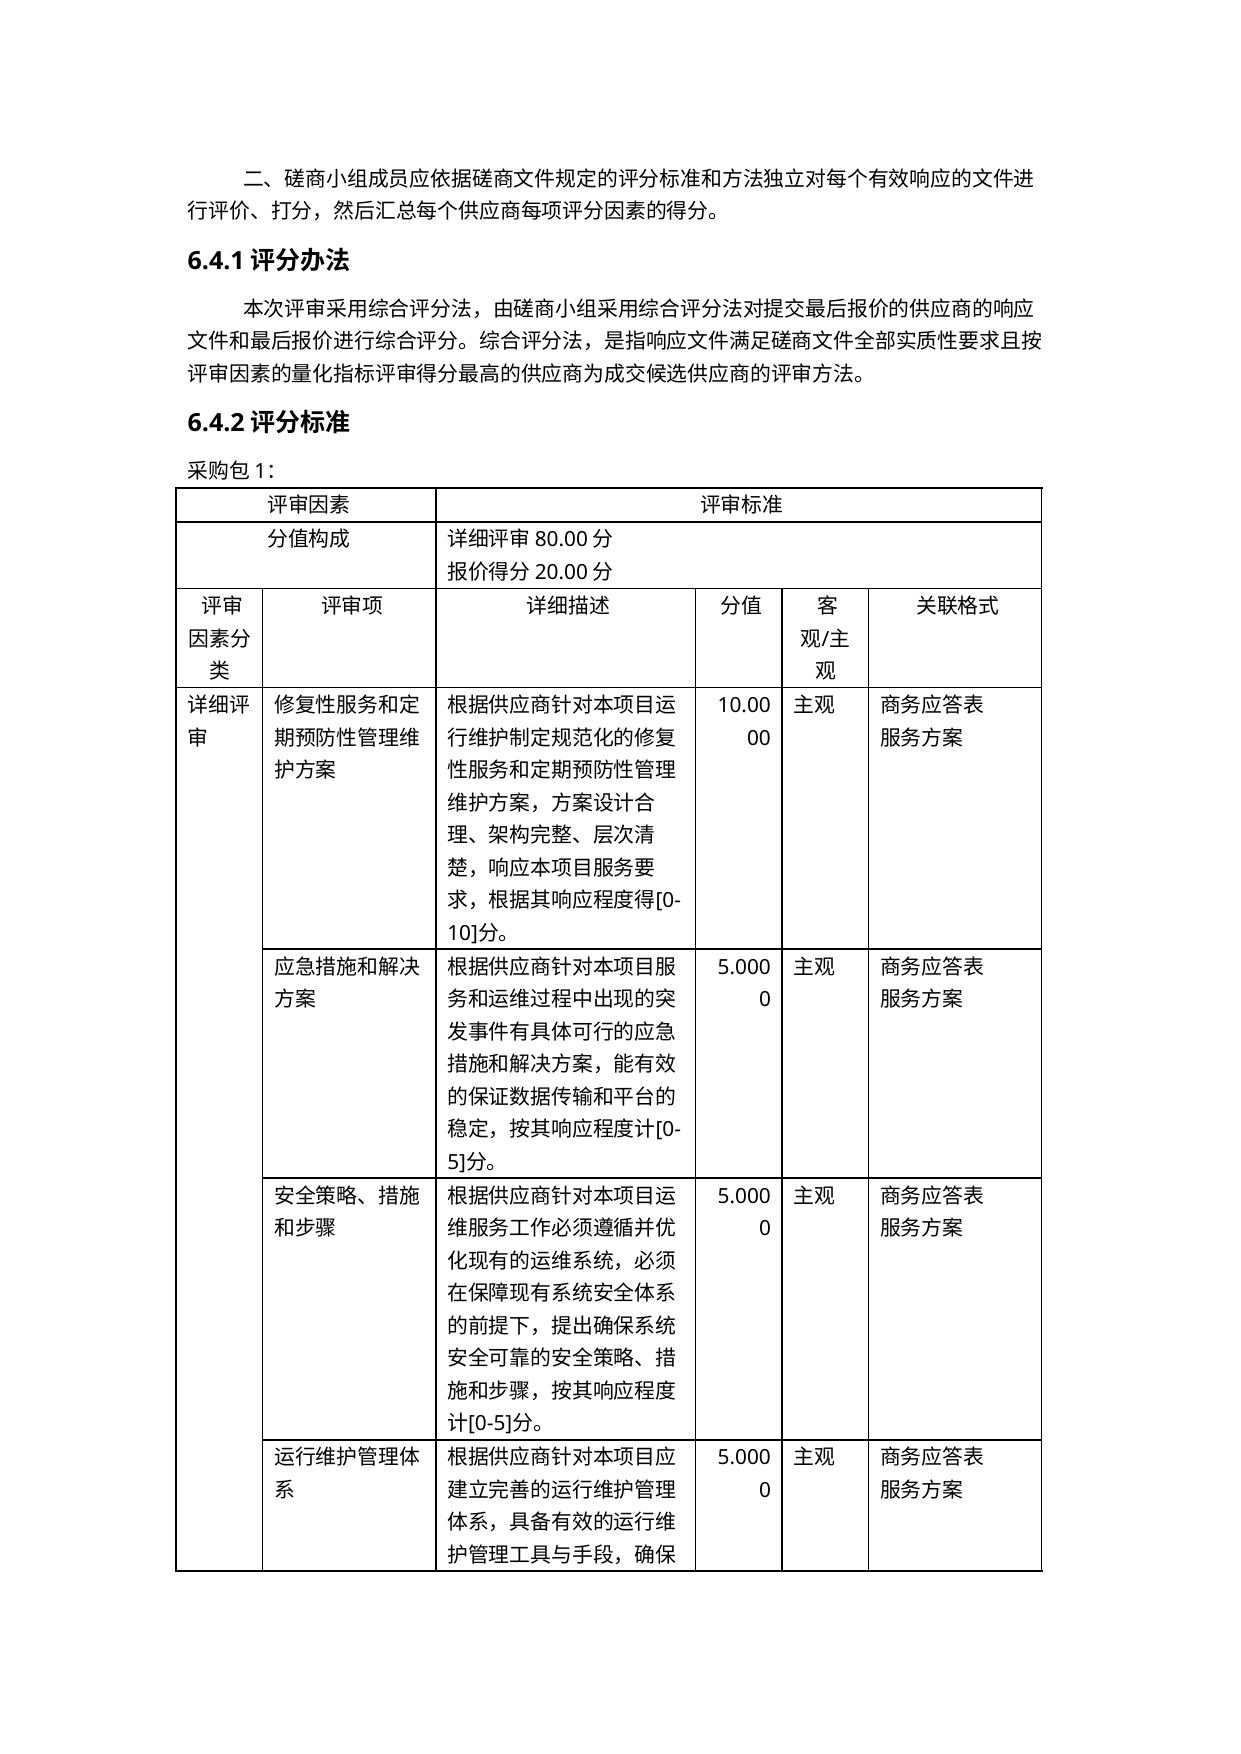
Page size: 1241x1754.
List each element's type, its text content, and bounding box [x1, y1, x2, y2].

text 本次评审采用综合评分法，由磋商小组采用综合评分法对提交最后报价的供应商的响应文件和最后报价进行综合评分。综合评分法，是指响应文件满足磋商文件全部实质性要求且按评审因素的量化指标评审得分最高的供应商为成交候选供应商的评审方法。 [187, 292, 1053, 389]
table_cell 主观 [783, 1179, 868, 1439]
table_cell 详细描述 [437, 589, 695, 687]
text 6.4.1评分办法 [187, 227, 1053, 292]
table_cell 详细评审80.00分 报价得分20.00分 [437, 523, 1041, 588]
table_cell 5.0000 [696, 950, 781, 1177]
table_cell 商务应答表 服务方案 [869, 1179, 1041, 1439]
table_cell 运行维护管理体系 [263, 1441, 435, 1570]
text 二、磋商小组成员应依据磋商文件规定的评分标准和方法独立对每个有效响应的文件进行评价、打分，然后汇总每个供应商每项评分因素的得分。 [187, 162, 1053, 227]
table_cell 商务应答表 服务方案 [869, 950, 1041, 1177]
table_cell 客观/主观 [783, 589, 868, 687]
table_cell 分值构成 [177, 523, 435, 588]
table_cell 应急措施和解决方案 [263, 950, 435, 1177]
table_cell 安全策略、措施和步骤 [263, 1179, 435, 1439]
table_cell 评审项 [263, 589, 435, 687]
table_header 评审因素 [177, 489, 435, 521]
table_cell 根据供应商针对本项目运维服务工作必须遵循并优化现有的运维系统，必须在保障现有系统安全体系的前提下，提出确保系统安全可靠的安全策略、措施和步骤，按其响应程度计[0-5]分。 [437, 1179, 695, 1439]
table_header 评审标准 [437, 489, 1041, 521]
table_cell 主观 [783, 950, 868, 1177]
table_cell 商务应答表 服务方案 [869, 688, 1041, 948]
text 6.4.2评分标准 [187, 389, 1053, 454]
table_cell 详细评审 [177, 688, 262, 1570]
table_cell 修复性服务和定期预防性管理维护方案 [263, 688, 435, 948]
text 采购包1： [187, 454, 1053, 487]
table_cell 主观 [783, 1441, 868, 1570]
table_cell 5.0000 [696, 1441, 781, 1570]
table_cell 评审因素分类 [177, 589, 262, 687]
table_cell 商务应答表 服务方案 [869, 1441, 1041, 1570]
table_cell 根据供应商针对本项目服务和运维过程中出现的突发事件有具体可行的应急措施和解决方案，能有效的保证数据传输和平台的稳定，按其响应程度计[0-5]分。 [437, 950, 695, 1177]
table_cell 分值 [696, 589, 781, 687]
table_cell 关联格式 [869, 589, 1041, 687]
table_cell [437, 1441, 695, 1570]
table_cell 根据供应商针对本项目运行维护制定规范化的修复性服务和定期预防性管理维护方案，方案设计合理、架构完整、层次清楚，响应本项目服务要求，根据其响应程度得[0-10]分。 [437, 688, 695, 948]
table_cell 5.0000 [696, 1179, 781, 1439]
table_cell 主观 [783, 688, 868, 948]
table_cell 10.0000 [696, 688, 781, 948]
